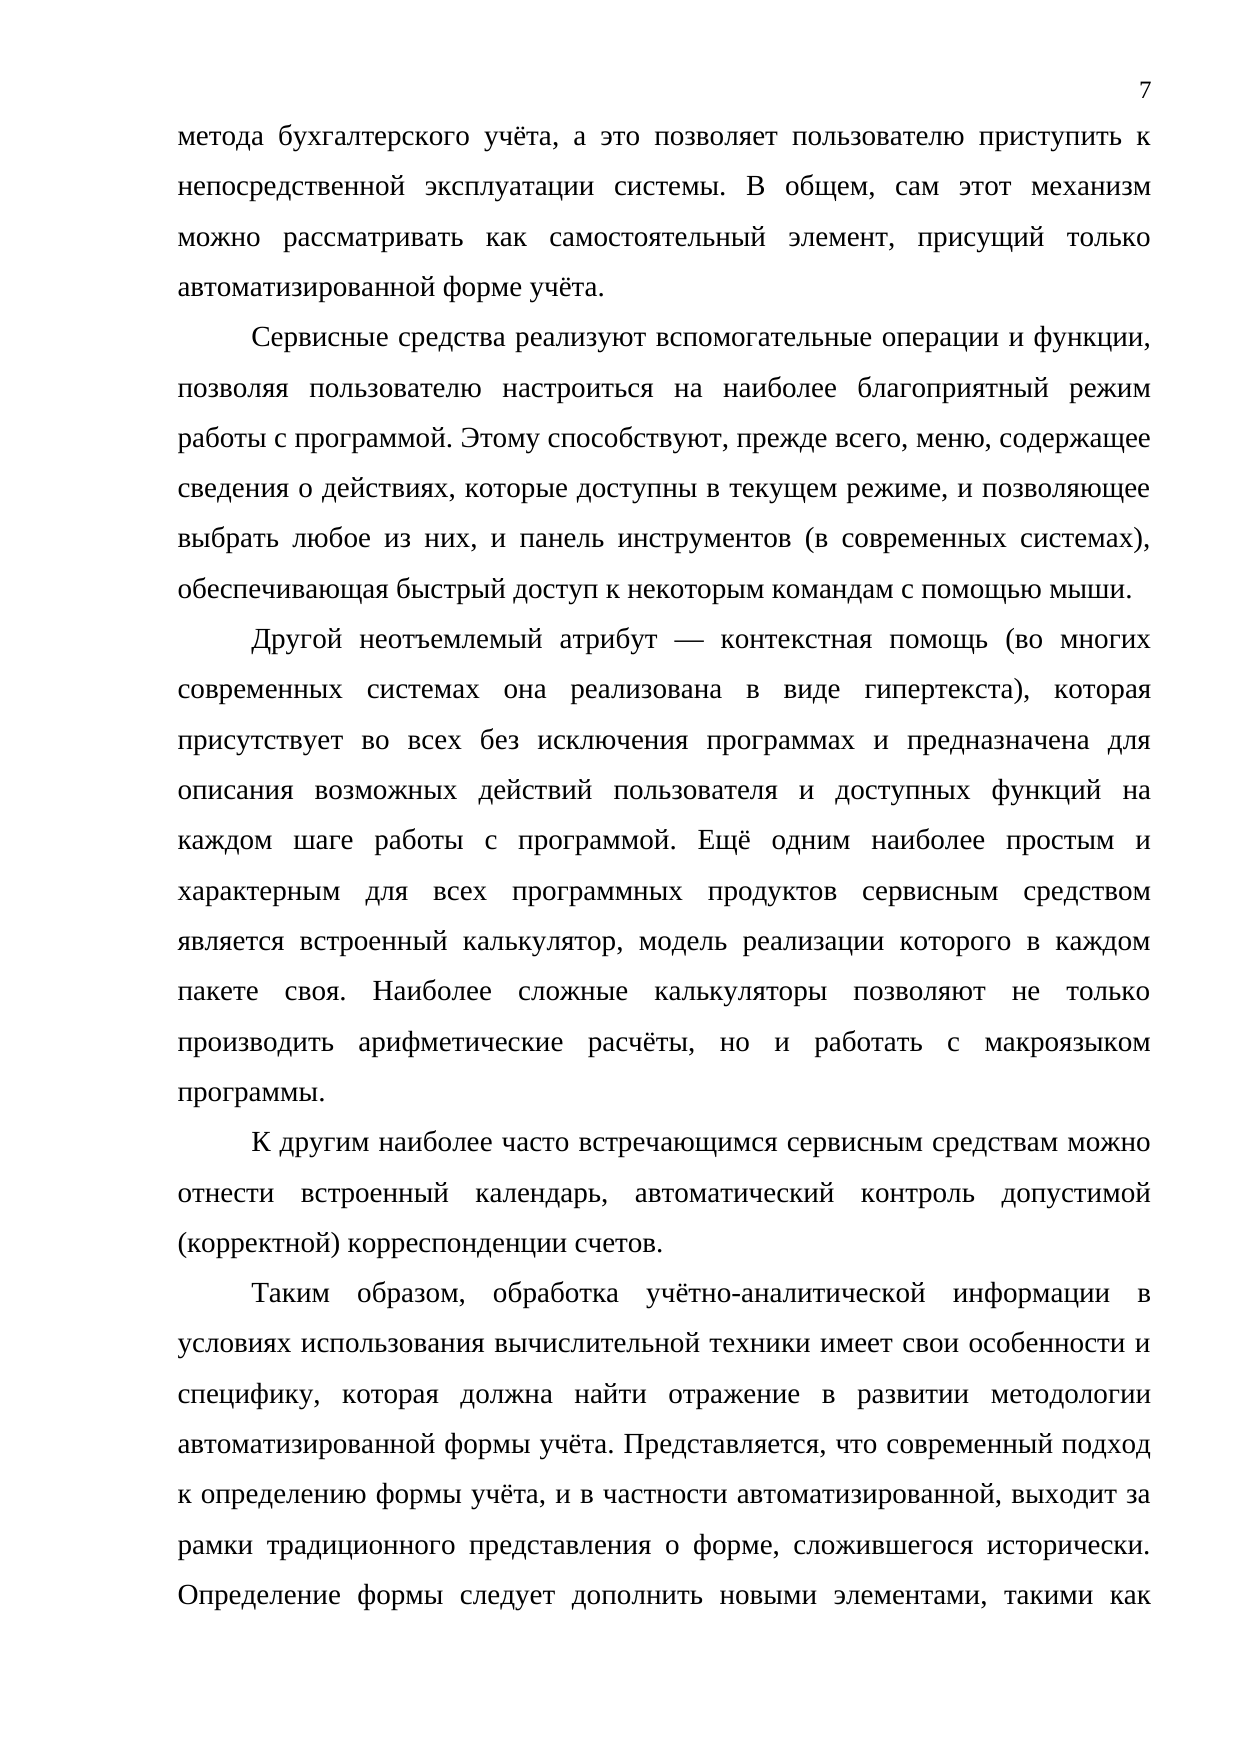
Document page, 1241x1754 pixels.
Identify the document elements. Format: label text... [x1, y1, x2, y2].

text К другим наиболее часто встречающимся сервисным средствам можно отнести встроенный календарь, автоматический контроль допустимой (корректной) корреспонденции счетов. [177, 1124, 1152, 1258]
text Сервисные средства реализуют вспомогательные операции и функции, позволяя пользователю настроиться на наиболее благоприятный режим работы с программой. Этому способствуют, прежде всего, меню, содержащее сведения о действиях, которые доступны в текущем режиме, и позволяющее выбрать любое из них, и панель инструментов (в современных системах), обеспечивающая быстрый доступ к некоторым командам с помощью мыши. [177, 319, 1152, 604]
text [177, 1275, 1152, 1611]
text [177, 118, 1152, 303]
text Другой неотъемлемый атрибут — контекстная помощь (во многих современных системах она реализована в виде гипертекста), которая присутствует во всех без исключения программах и предназначена для описания возможных действий пользователя и доступных функций на каждом шаге работы с программой. Ещё одним наиболее простым и характерным для всех программных продуктов сервисным средством является встроенный калькулятор, модель реализации которого в каждом пакете своя. Наиболее сложные калькуляторы позволяют не только производить арифметические расчёты, но и работать с макроязыком программы. [177, 621, 1152, 1108]
